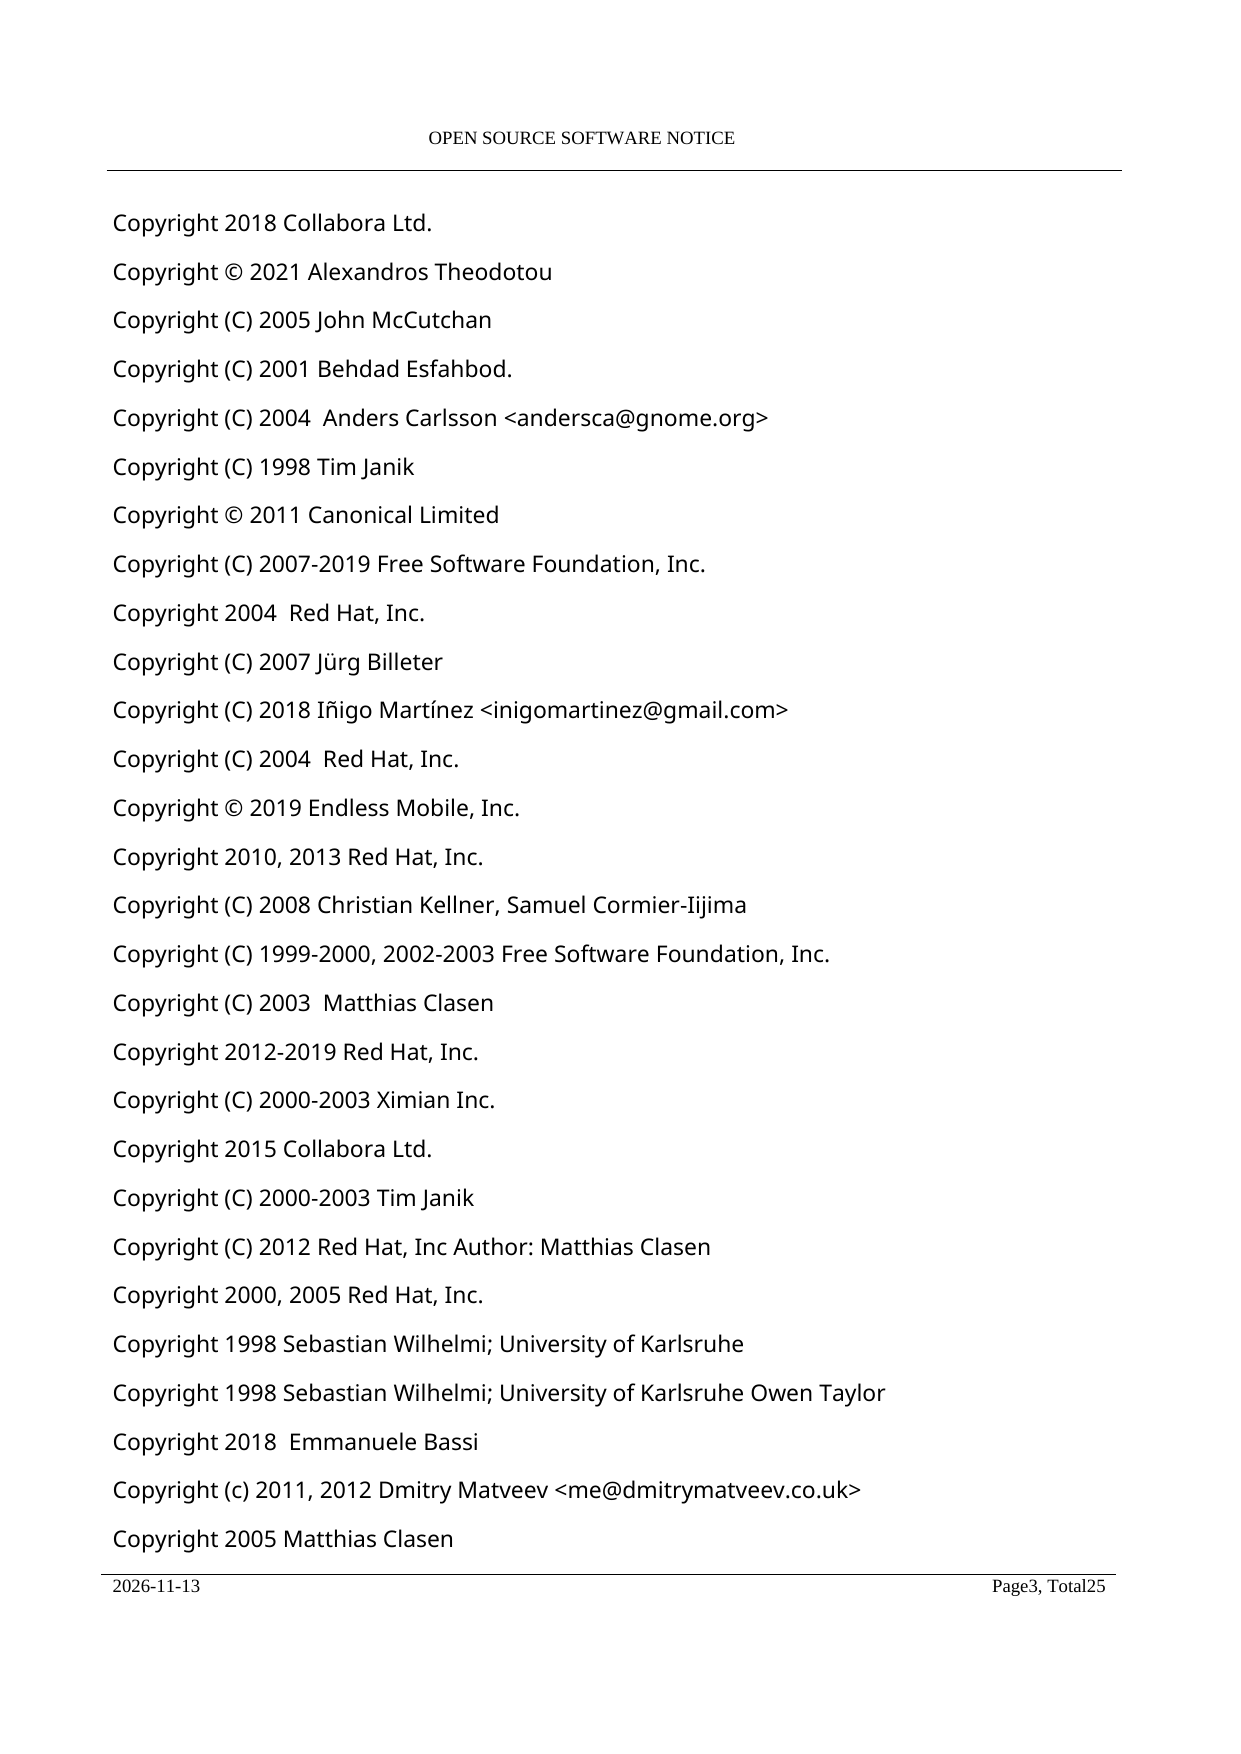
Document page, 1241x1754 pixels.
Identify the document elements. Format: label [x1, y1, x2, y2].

text [112, 206, 1128, 1555]
